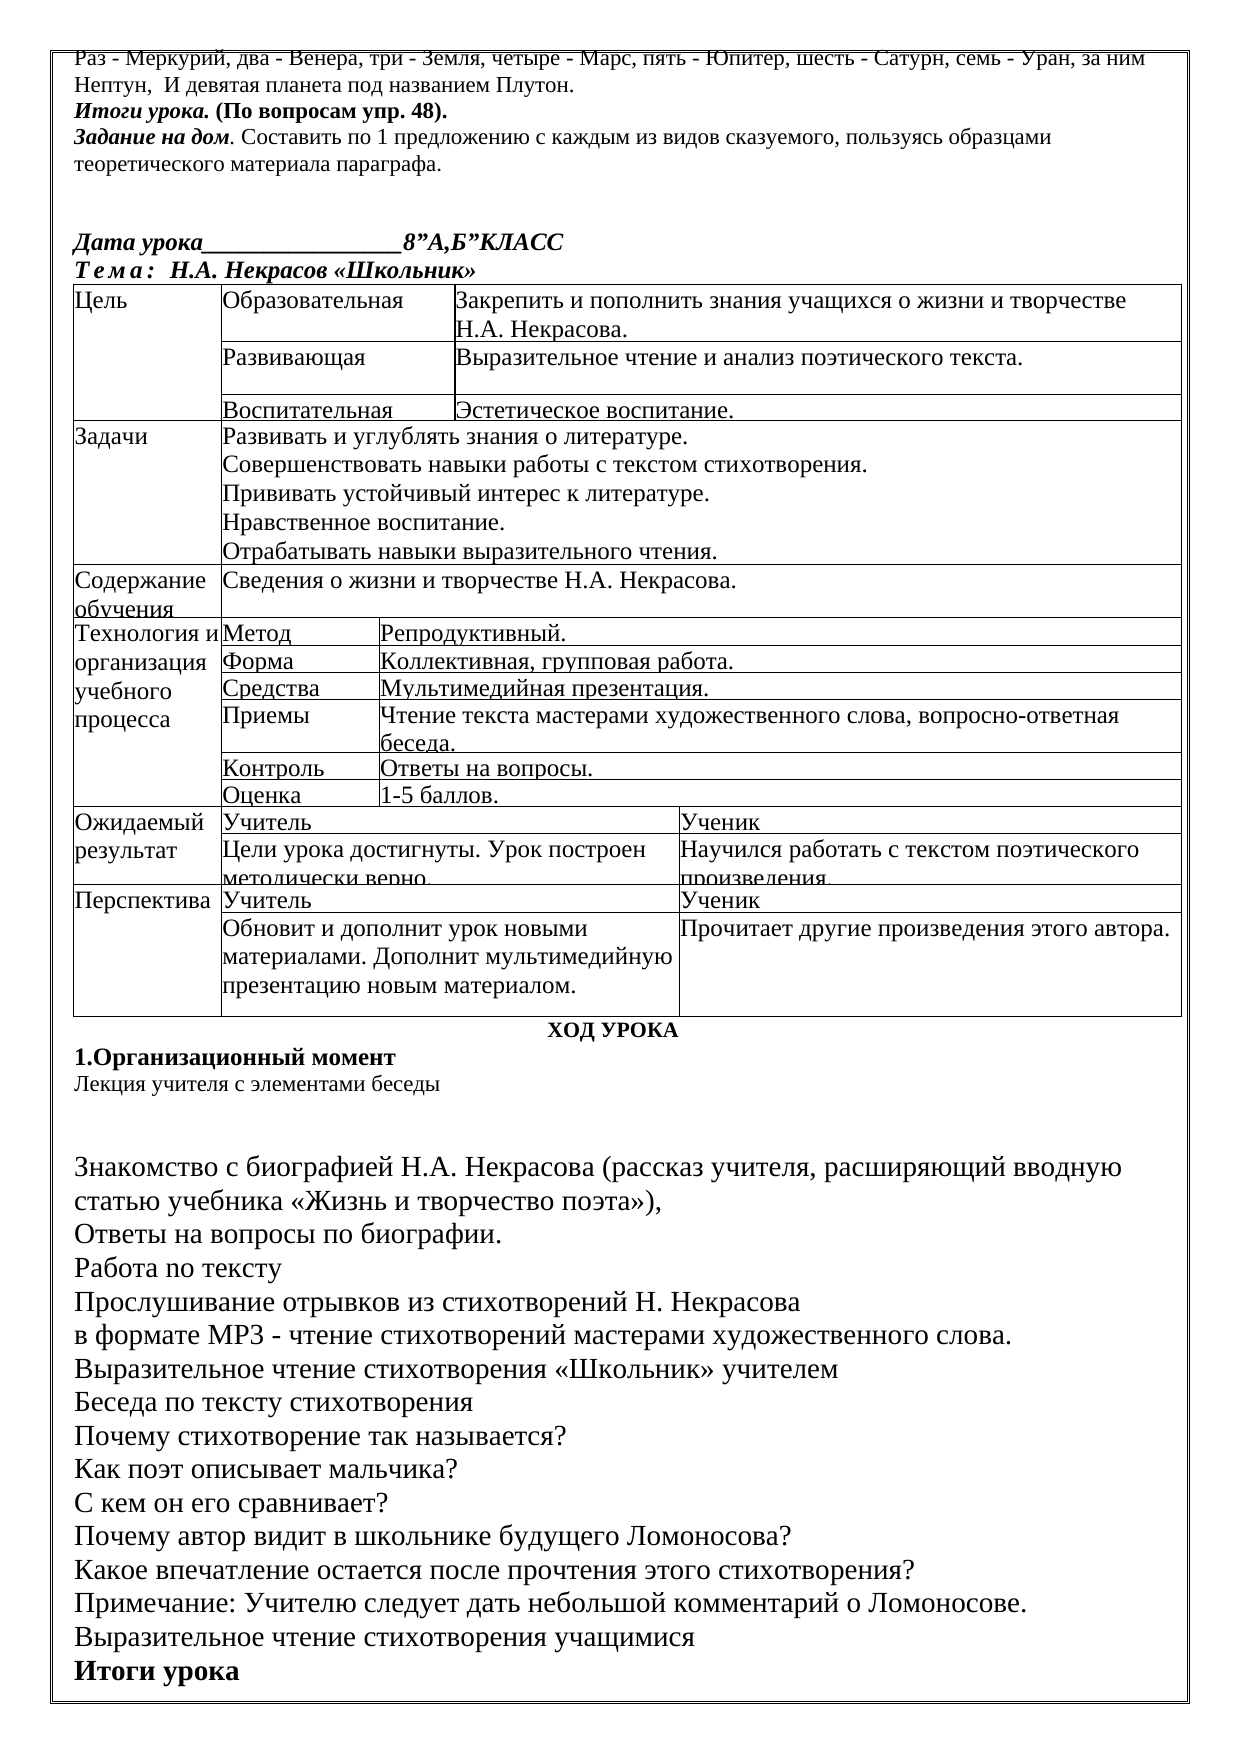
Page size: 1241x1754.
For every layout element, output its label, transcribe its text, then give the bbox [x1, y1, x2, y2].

text Задание на дом. Составить по 1 предложению с каждым из видов сказуемого, пользуясь образцами теоретического материала параграфа. [74, 123, 1152, 176]
text Прослушивание отрывков из стихотворений Н. Некрасова [74, 1284, 1152, 1317]
table_cell Эстетическое воспитание. [456, 395, 1181, 420]
text Какое впечатление остается после прочтения этого стихотворения? [74, 1552, 1152, 1586]
text С кем он его сравнивает? [74, 1485, 1152, 1518]
text Беседа по тексту стихотворения [74, 1384, 1152, 1418]
table_cell Научился работать с текстом поэтического произведения. [680, 834, 1181, 884]
table_cell Перспектива [74, 885, 221, 1016]
text Как поэт описывает мальчика? [74, 1451, 1152, 1485]
text Выразительное чтение стихотворения «Школьник» учителем [74, 1351, 1152, 1384]
text в формате MP3 - чтение стихотворений мастерами художественного слова. [74, 1317, 1152, 1351]
text Почему стихотворение так называется? [74, 1418, 1152, 1451]
text Работа no тексту [74, 1250, 1152, 1284]
table_cell Контроль [222, 753, 379, 779]
table_cell Учитель [222, 885, 679, 912]
table_cell Форма [222, 646, 379, 672]
text Примечание: Учителю следует дать небольшой комментарий о Ломоносове. [74, 1586, 1152, 1619]
text Знакомство с биографией Н.А. Некрасова (рассказ учителя, расширяющий вводную статью учебника «Жизнь и творчество поэта»), [74, 1149, 1152, 1217]
text Итоги урока [74, 1653, 1152, 1686]
text Итоги урока. (По вопросам упр. 48). [74, 97, 1152, 123]
table_cell Цели урока достигнуты. Урок построен методически верно. [222, 834, 679, 884]
table_cell Задачи [74, 421, 221, 564]
text ХОД УРОКА [74, 1017, 1152, 1042]
table_cell Ученик [680, 807, 1181, 833]
table_cell Мультимедийная презентация. [380, 673, 1181, 699]
table_cell Технология и организация учебного процесса [74, 618, 221, 806]
table_cell Выразительное чтение и анализ поэтического текста. [456, 342, 1181, 394]
table_cell Репродуктивный. [380, 618, 1181, 645]
text Лекция учителя с элементами беседы [74, 1071, 1152, 1097]
table_cell Ожидаемый результат [74, 807, 221, 884]
text Раз - Меркурий, два - Венера, три - Земля, четыре - Марс, пять - Юпитер, шесть - Сатурн, семь - Уран, за ним Нептун, И девятая планета под названием Плутон. [74, 53, 1152, 97]
table_cell Сведения о жизни и творчестве Н.А. Некрасова. [222, 565, 1181, 617]
table_cell Развивать и углублять знания о литературе. Совершенствовать навыки работы с текстом стихотворения. Прививать устойчивый интерес к литературе. Нравственное воспитание. Отрабатывать навыки выразительного чтения. [222, 421, 1181, 564]
table_cell Оценка [222, 780, 379, 806]
table_cell Коллективная, групповая работа. [380, 646, 1181, 672]
table_header Цель [74, 285, 221, 420]
text 1.Организационный момент [74, 1042, 1152, 1071]
table_cell Ученик [680, 885, 1181, 912]
text Выразительное чтение стихотворения учащимися [74, 1619, 1152, 1653]
table_cell Метод [222, 618, 379, 645]
table_cell 1-5 баллов. [380, 780, 1181, 806]
text Тема: Н.А. Некрасов «Школьник» [74, 255, 1152, 284]
table_cell Ответы на вопросы. [380, 753, 1181, 779]
table_cell Прочитает другие произведения этого автора. [680, 913, 1181, 1016]
table_cell Содержание обучения [74, 565, 221, 617]
table_cell Воспитательная [222, 395, 454, 420]
table_cell Приемы [222, 700, 379, 752]
table_cell Развивающая [222, 342, 454, 394]
table_header Образовательная [222, 285, 454, 341]
text Ответы на вопросы по биографии. [74, 1217, 1152, 1250]
table_cell Чтение текста мастерами художественного слова, вопросно-ответная беседа. [380, 700, 1181, 752]
table_cell Учитель [222, 807, 679, 833]
table_header Закрепить и пополнить знания учащихся о жизни и творчестве Н.А. Некрасова. [456, 285, 1181, 341]
table_cell Средства [222, 673, 379, 699]
text Почему автор видит в школьнике будущего Ломоносова? [74, 1518, 1152, 1552]
text Дата урока________________8”А,Б”КЛАСС [74, 227, 1152, 255]
table_cell Обновит и дополнит урок новыми материалами. Дополнит мультимедийную презентацию новым материалом. [222, 913, 679, 1016]
